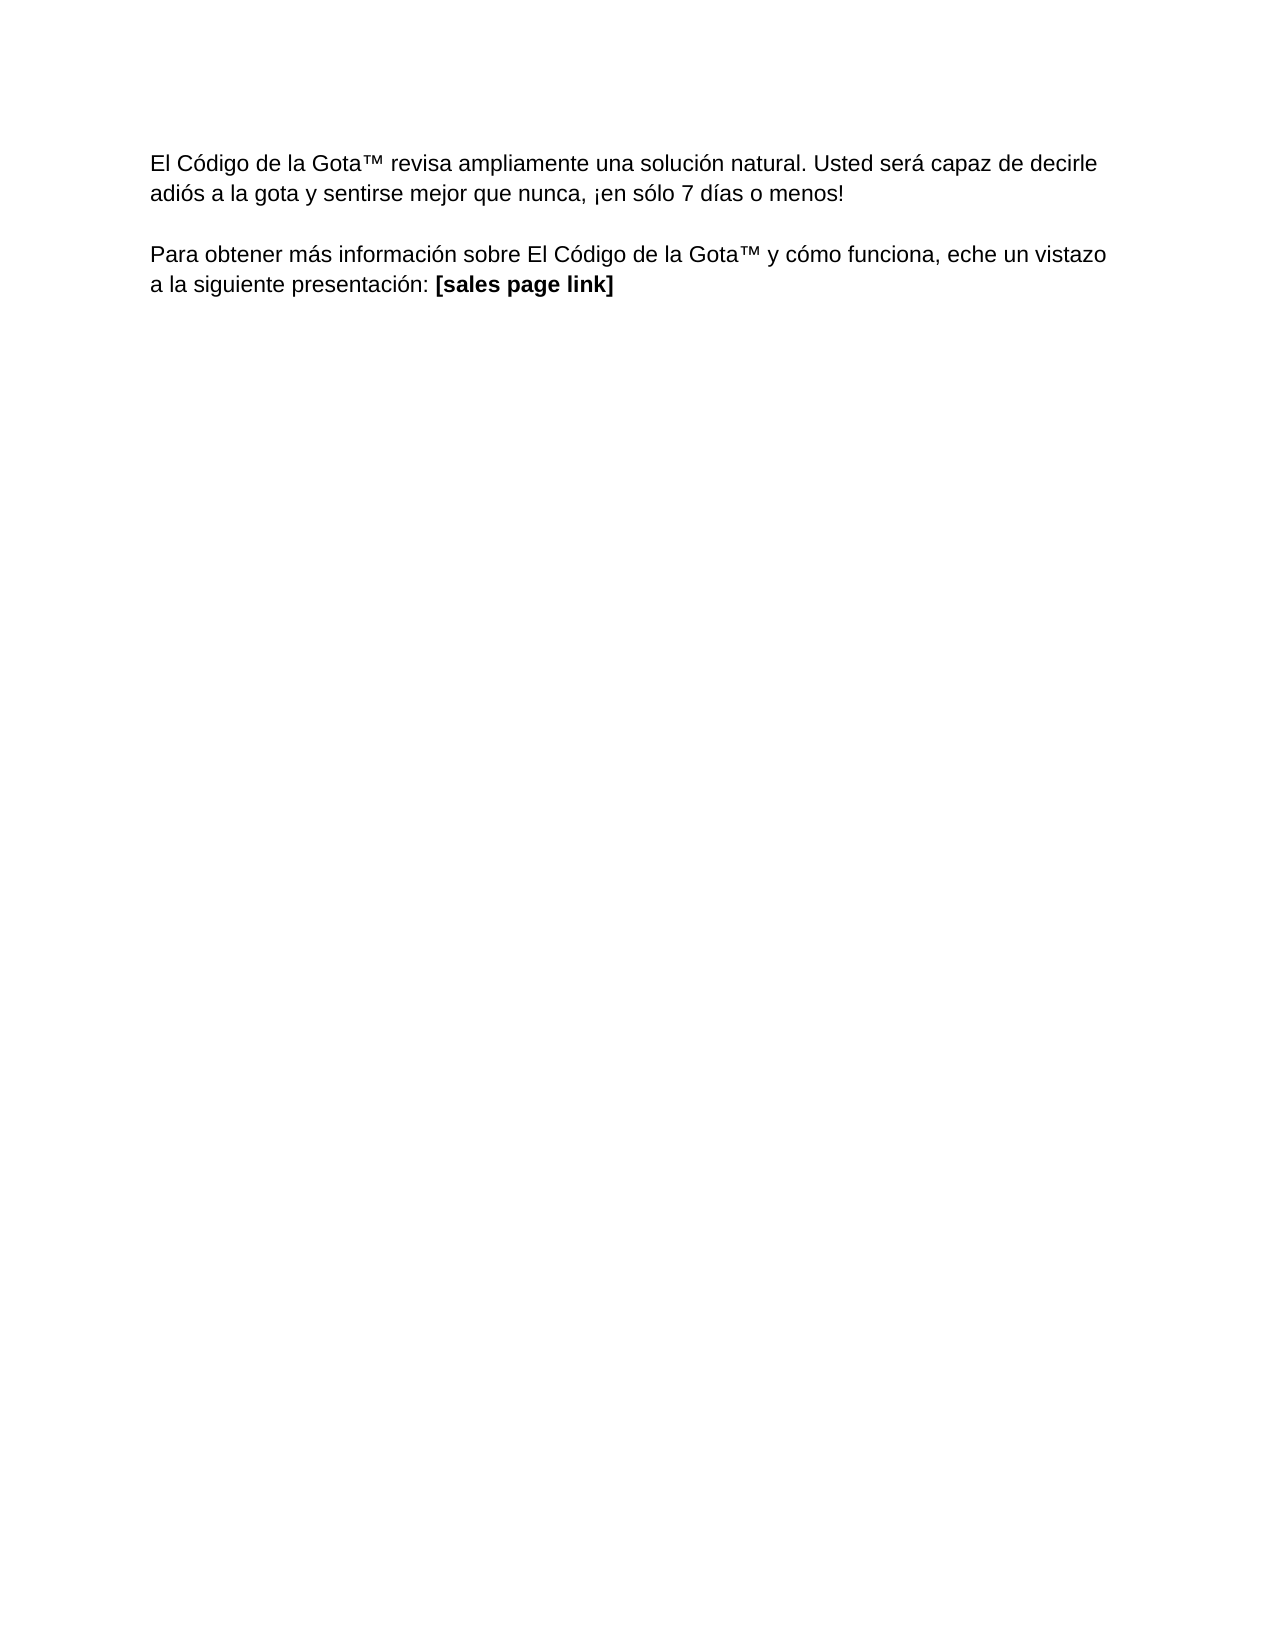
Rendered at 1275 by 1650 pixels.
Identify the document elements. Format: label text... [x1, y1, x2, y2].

text El Código de la Gota™ revisa ampliamente una solución natural. Usted será capaz de decirle adiós a la gota y sentirse mejor que nunca, ¡en sólo 7 días o menos! [150, 150, 1125, 207]
text Para obtener más información sobre El Código de la Gota™ y cómo funciona, eche un vistazo a la siguiente presentación: [sales page link] [150, 241, 1125, 297]
